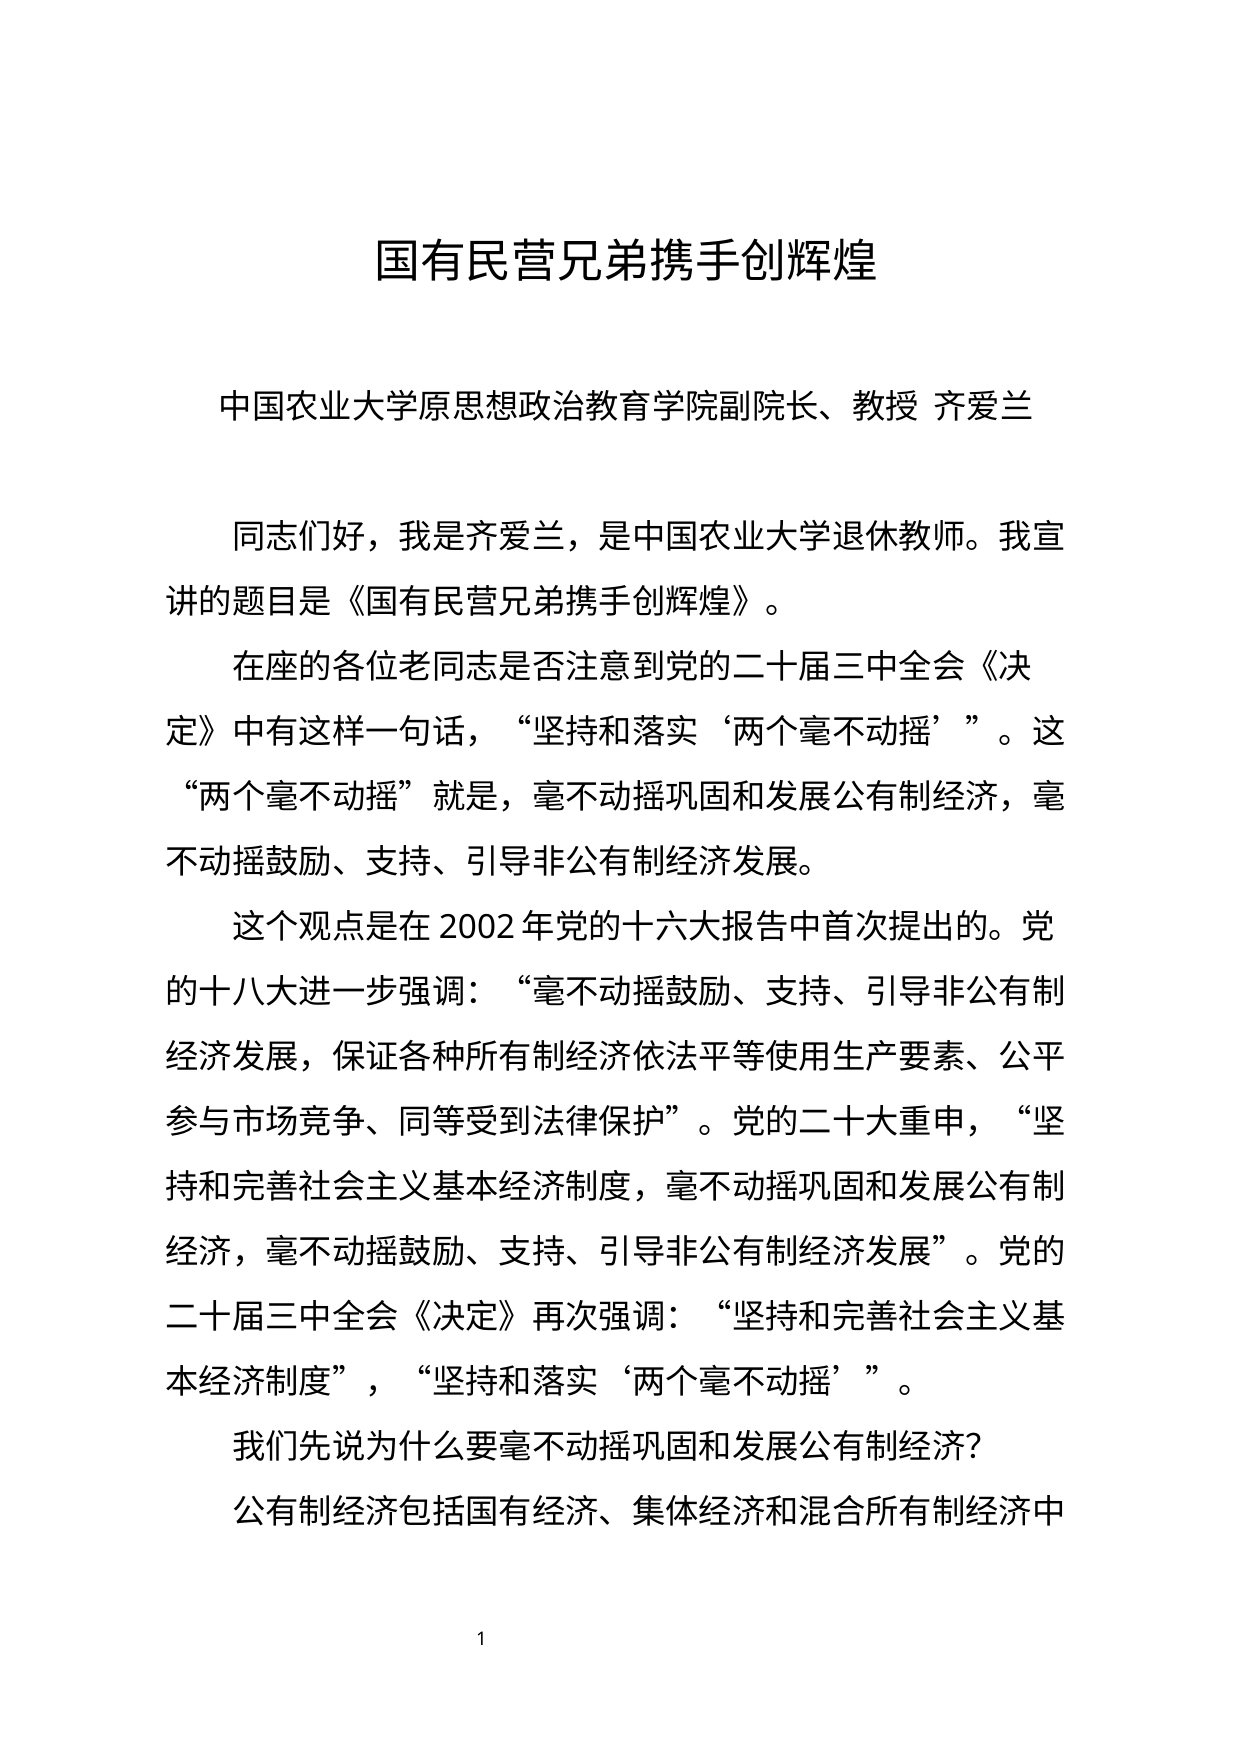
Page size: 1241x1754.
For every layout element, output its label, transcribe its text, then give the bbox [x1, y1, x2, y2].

text 这个观点是在2002年党的十六大报告中首次提出的。党的十八大进一步强调：“毫不动摇鼓励、支持、引导非公有制经济发展，保证各种所有制经济依法平等使用生产要素、公平参与市场竞争、同等受到法律保护”。党的二十大重申，“坚持和完善社会主义基本经济制度，毫不动摇巩固和发展公有制经济，毫不动摇鼓励、支持、引导非公有制经济发展”。党的二十届三中全会《决定》再次强调：“坚持和完善社会主义基本经济制度”，“坚持和落实‘两个毫不动摇’”。 [165, 892, 1087, 1412]
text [165, 1477, 1087, 1542]
text 中国农业大学原思想政治教育学院副院长、教授 齐爱兰 [165, 372, 1087, 437]
text 国有民营兄弟携手创辉煌 [165, 209, 1087, 307]
text 同志们好，我是齐爱兰，是中国农业大学退休教师。我宣讲的题目是《国有民营兄弟携手创辉煌》。 [165, 502, 1087, 632]
text 我们先说为什么要毫不动摇巩固和发展公有制经济？ [165, 1412, 1087, 1477]
text 在座的各位老同志是否注意到党的二十届三中全会《决定》中有这样一句话，“坚持和落实‘两个毫不动摇’”。这“两个毫不动摇”就是，毫不动摇巩固和发展公有制经济，毫不动摇鼓励、支持、引导非公有制经济发展。 [165, 632, 1087, 892]
